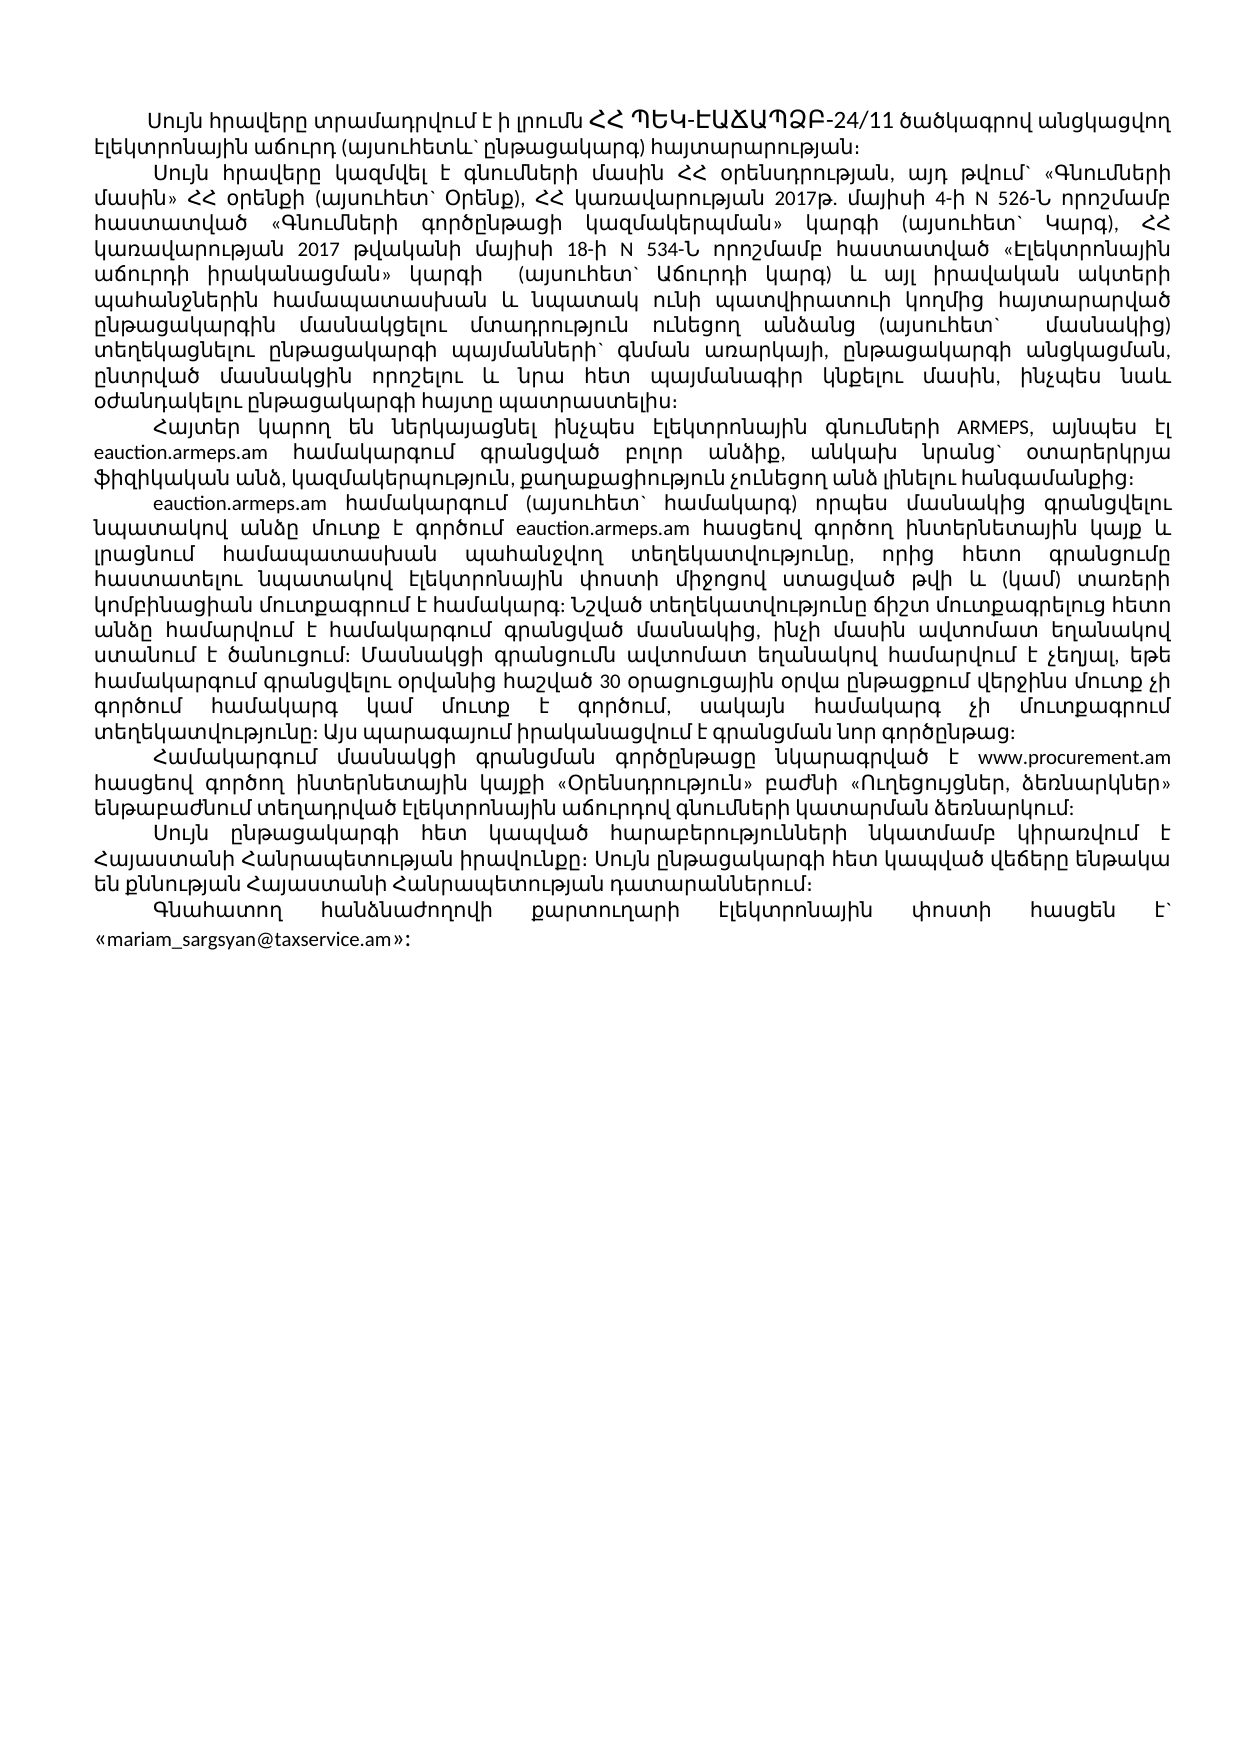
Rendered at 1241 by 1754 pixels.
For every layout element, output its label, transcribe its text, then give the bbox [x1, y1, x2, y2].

text Հայտեր կարող են ներկայացնել ինչպես էլեկտրոնային գնումների ARMEPS, այնպես էլ eauction.armeps.am համակարգում գրանցված բոլոր անձիք, անկախ նրանց` օտարերկրյա ֆիզիկական անձ, կազմակերպություն, քաղաքացիություն չունեցող անձ լինելու հանգամանքից։ [94, 414, 1171, 490]
text Գնահատող հանձնաժողովի քարտուղարի էլեկտրոնային փոստի հասցեն է` «mariam_sargsyan@taxservice.am»: [94, 897, 1171, 953]
text Սույն հրավերը կազմվել է գնումների մասին ՀՀ օրենսդրության, այդ թվում` «Գնումների մասին» ՀՀ օրենքի (այսուհետ` Օրենք), ՀՀ կառավարության 2017թ. մայիսի 4-ի N 526-Ն որոշմամբ հաստատված «Գնումների գործընթացի կազմակերպման» կարգի (այսուհետ` Կարգ), ՀՀ կառավարության 2017 թվականի մայիսի 18-ի N 534-Ն որոշմամբ հաստատված «Էլեկտրոնային աճուրդի իրականացման» կարգի (այսուհետ` Աճուրդի կարգ) և այլ իրավական ակտերի պահանջներին համապատասխան և նպատակ ունի պատվիրատուի կողմից հայտարարված ընթացակարգին մասնակցելու մտադրություն ունեցող անձանց (այսուհետ` մասնակից) տեղեկացնելու ընթացակարգի պայմանների` գնման առարկայի, ընթացակարգի անցկացման, ընտրված մասնակցին որոշելու և նրա հետ պայմանագիր կնքելու մասին, ինչպես նաև օժանդակելու ընթացակարգի հայտը պատրաստելիս։ [94, 160, 1171, 414]
text Սույն հրավերը տրամադրվում է ի լրումն ՀՀ ՊԵԿ-ԷԱՃԱՊՁԲ-24/11 ծածկագրով անցկացվող էլեկտրոնային աճուրդ (այսուհետև` ընթացակարգ) հայտարարության։ [94, 104, 1171, 160]
text Համակարգում մասնակցի գրանցման գործընթացը նկարագրված է www.procurement.am հասցեով գործող ինտերնետային կայքի «Օրենսդրություն» բաժնի «Ուղեցույցներ, ձեռնարկներ» ենթաբաժնում տեղադրված էլեկտրոնային աճուրդով գնումների կատարման ձեռնարկում: [94, 744, 1171, 821]
text eauction.armeps.am համակարգում (այսուհետ` համակարգ) որպես մասնակից գրանցվելու նպատակով անձը մուտք է գործում eauction.armeps.am հասցեով գործող ինտերնետային կայք և լրացնում համապատասխան պահանջվող տեղեկատվությունը, որից հետո գրանցումը հաստատելու նպատակով էլեկտրոնային փոստի միջոցով ստացված թվի և (կամ) տառերի կոմբինացիան մուտքագրում է համակարգ: Նշված տեղեկատվությունը ճիշտ մուտքագրելուց հետո անձը համարվում է համակարգում գրանցված մասնակից, ինչի մասին ավտոմատ եղանակով ստանում է ծանուցում: Մասնակցի գրանցումն ավտոմատ եղանակով համարվում է չեղյալ, եթե համակարգում գրանցվելու օրվանից հաշված 30 օրացուցային օրվա ընթացքում վերջինս մուտք չի գործում համակարգ կամ մուտք է գործում, սակայն համակարգ չի մուտքագրում տեղեկատվությունը: Այս պարագայում իրականացվում է գրանցման նոր գործընթաց: [94, 490, 1171, 744]
text Սույն ընթացակարգի հետ կապված հարաբերությունների նկատմամբ կիրառվում է Հայաստանի Հանրապետության իրավունքը։ Սույն ընթացակարգի հետ կապված վեճերը ենթակա են քննության Հայաստանի Հանրապետության դատարաններում։ [94, 821, 1171, 897]
